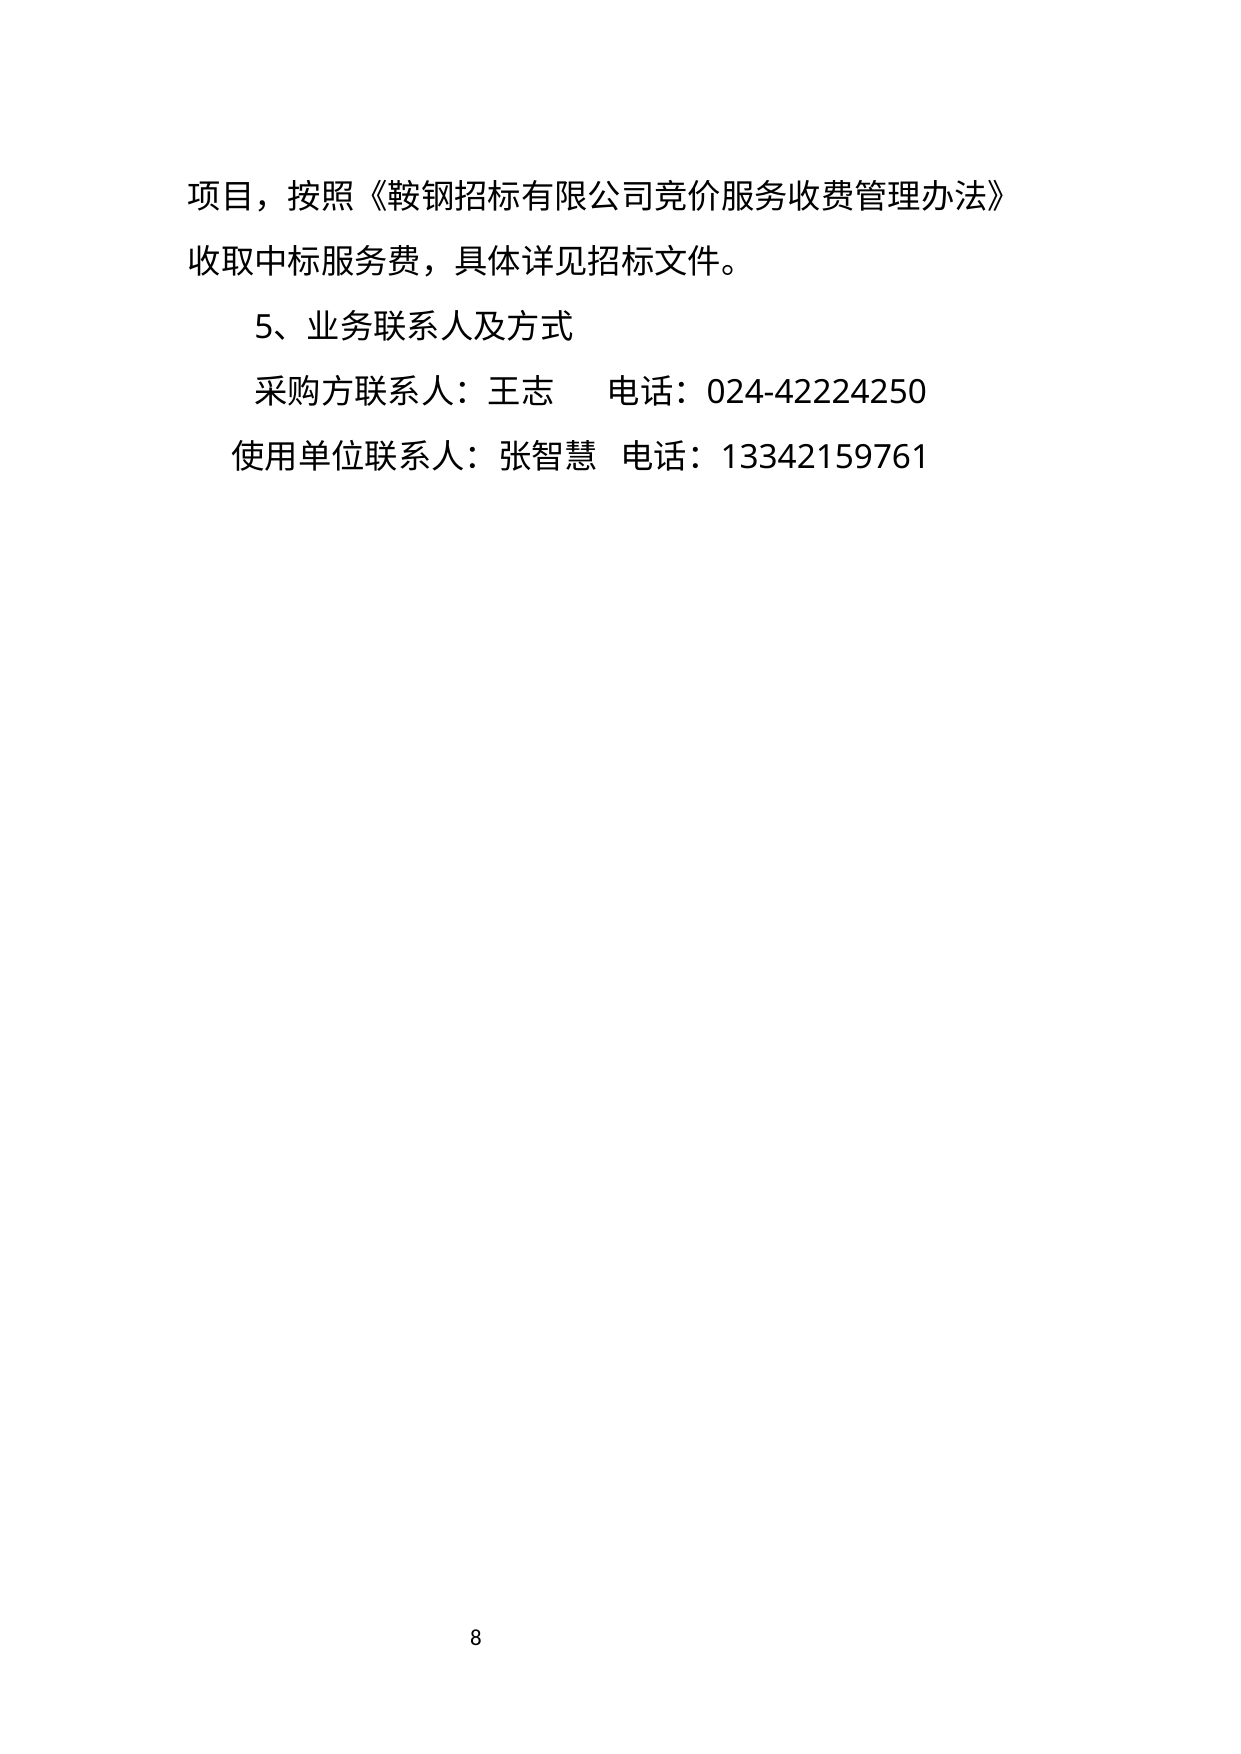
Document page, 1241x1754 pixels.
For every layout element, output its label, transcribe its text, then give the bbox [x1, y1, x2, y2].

text 采购方联系人：王志 电话：024-42224250 [187, 357, 1053, 422]
text 使用单位联系人：张智慧 电话：13342159761 [187, 422, 1053, 487]
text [187, 162, 1053, 292]
text 5、业务联系人及方式 [187, 292, 1053, 357]
